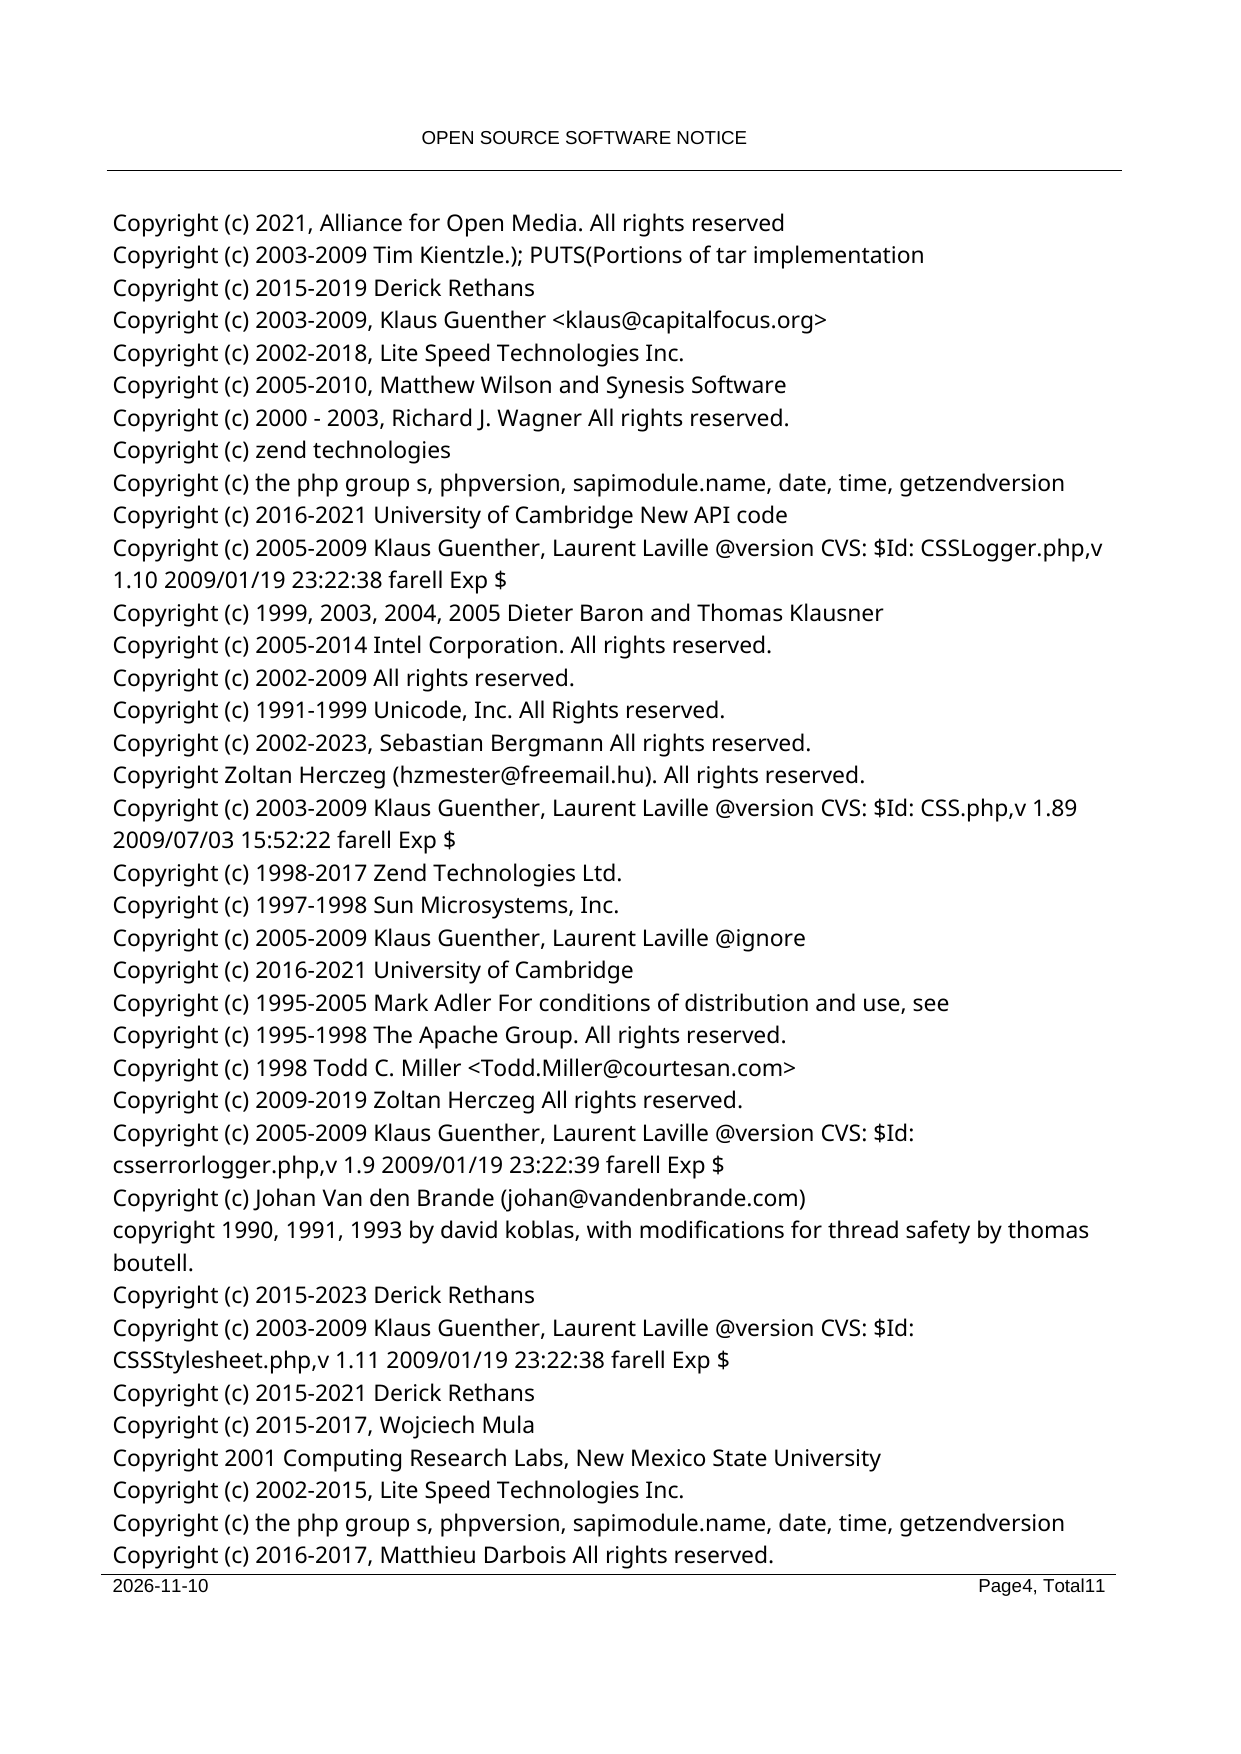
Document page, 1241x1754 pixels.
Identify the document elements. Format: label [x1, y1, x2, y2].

text [112, 206, 1128, 1571]
